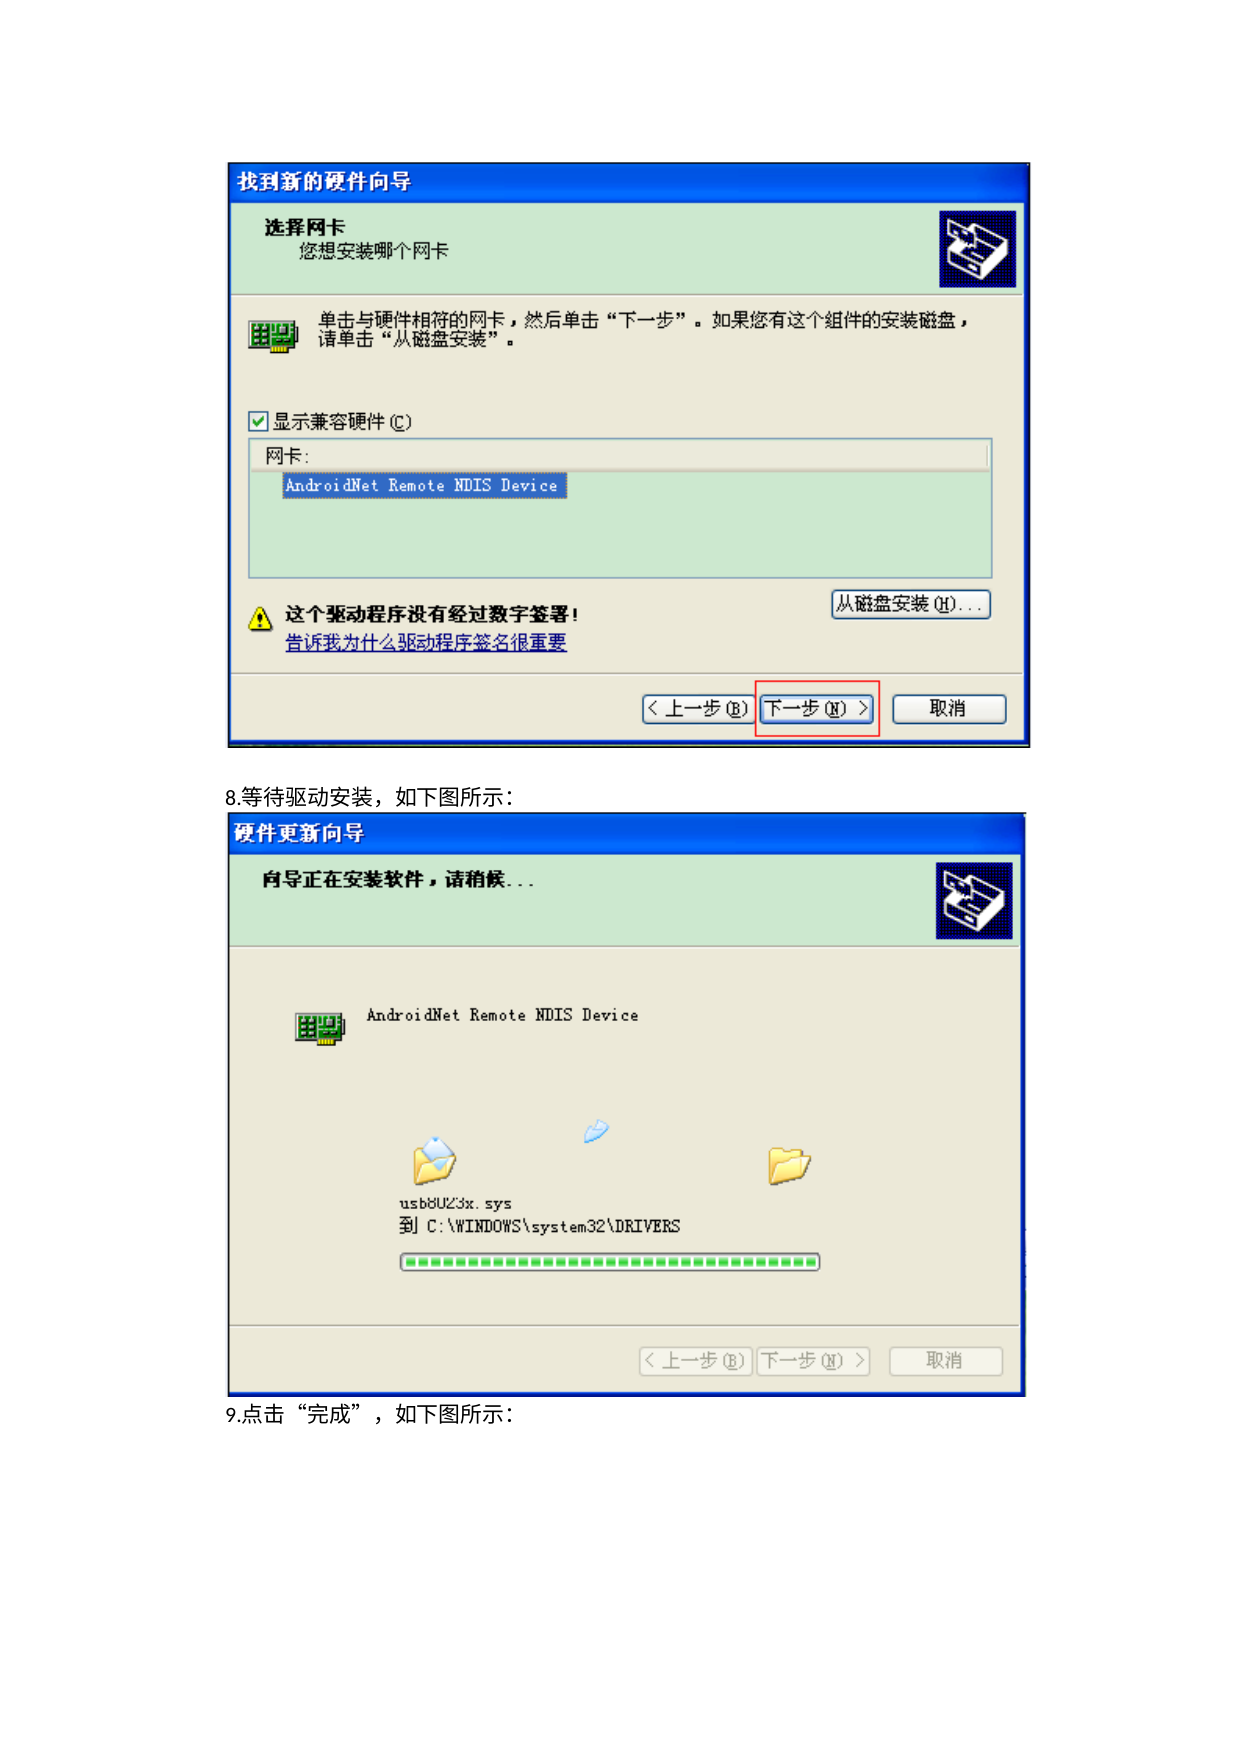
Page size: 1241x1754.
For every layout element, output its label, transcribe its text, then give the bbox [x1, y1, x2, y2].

list 8.等待驱动安装，如下图所示： [225, 779, 1053, 812]
picture [225, 162, 1032, 748]
list 9.点击“完成”，如下图所示： [225, 1397, 1053, 1429]
picture [225, 812, 1027, 1397]
